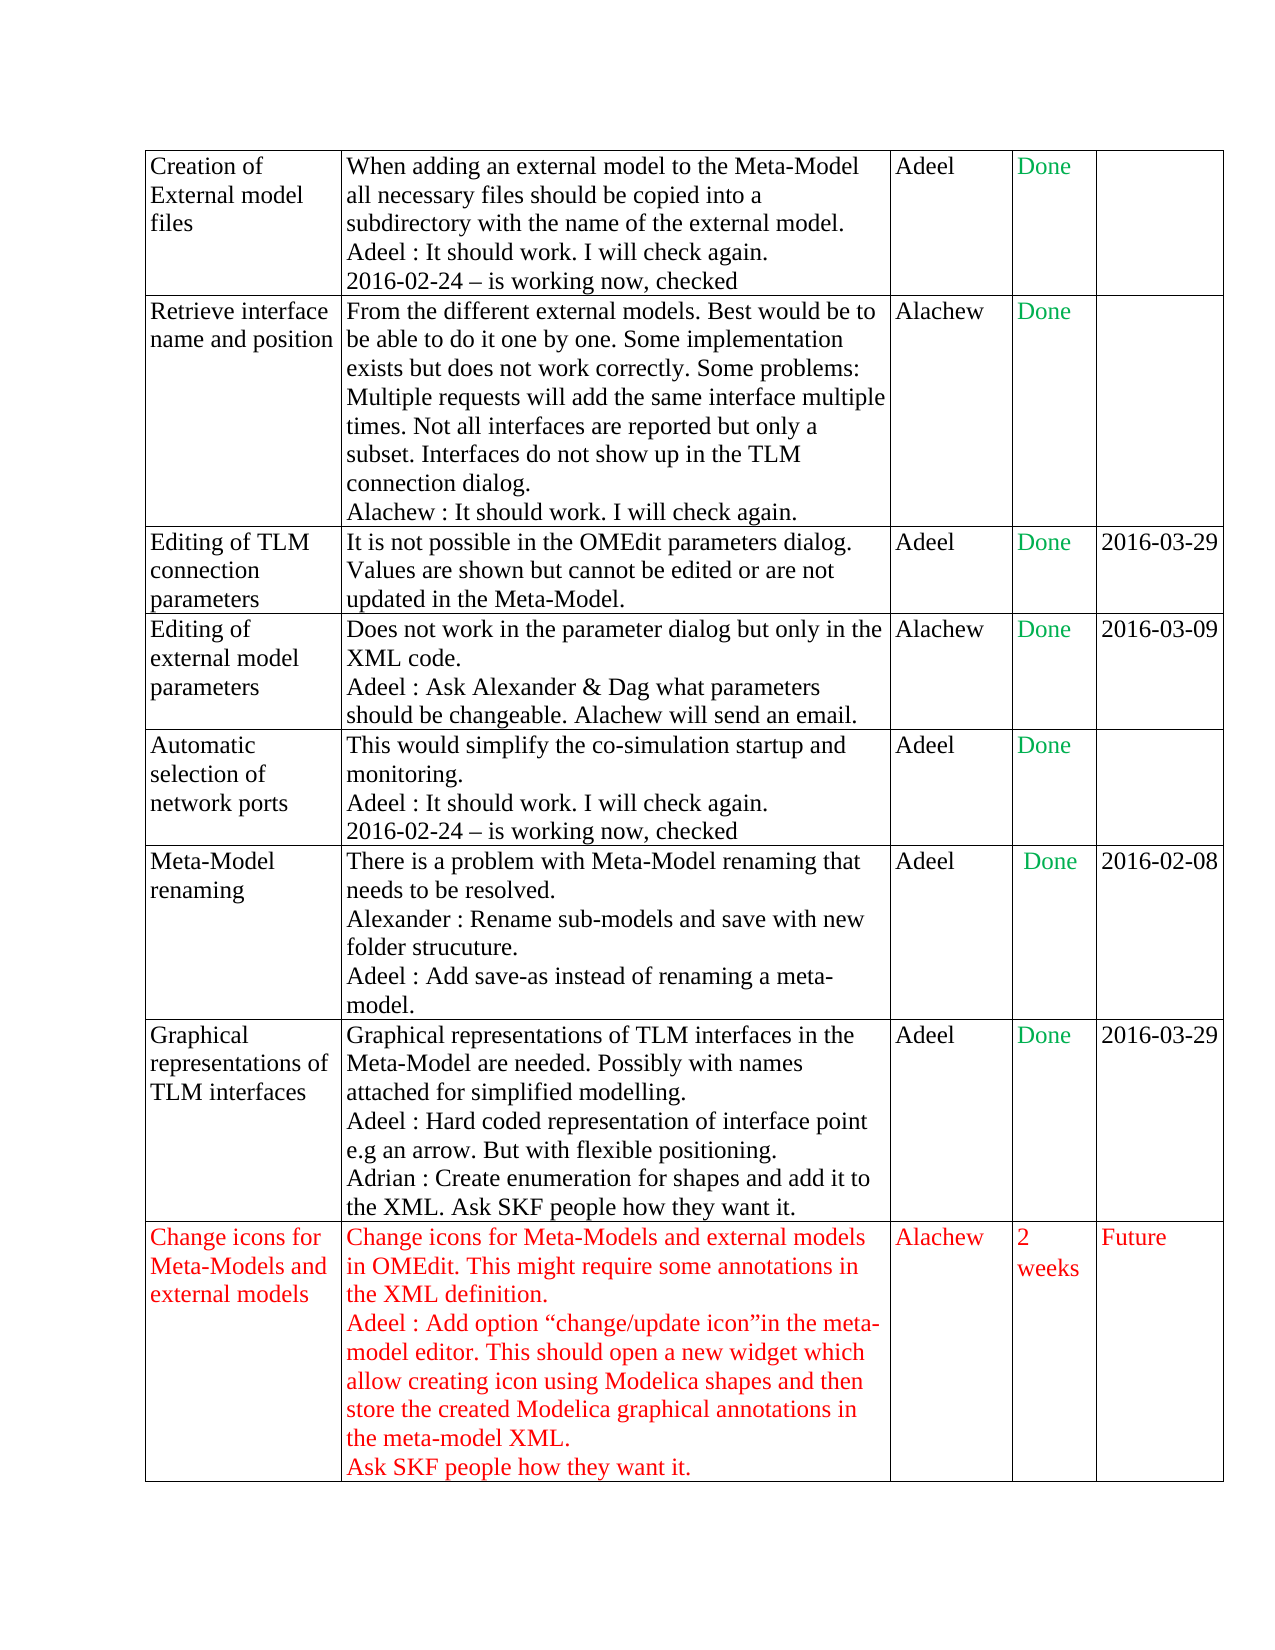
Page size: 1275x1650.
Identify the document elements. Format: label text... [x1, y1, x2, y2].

table_cell [1097, 151, 1223, 295]
table_cell Alachew [891, 1222, 1012, 1481]
table_cell Editing of TLM connection parameters [146, 527, 341, 613]
table_cell Adeel [891, 730, 1012, 845]
table_cell [1097, 730, 1223, 845]
table_cell Adeel [891, 846, 1012, 1019]
table_cell Adeel [891, 1020, 1012, 1221]
table_cell Alachew [891, 614, 1012, 729]
table_cell Done [1013, 730, 1096, 845]
table_cell Done [1013, 527, 1096, 613]
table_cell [342, 1222, 890, 1481]
table_cell Retrieve interface name and position [146, 296, 341, 526]
table_cell 2 weeks [1013, 1222, 1096, 1481]
table_cell There is a problem with Meta-Model renaming that needs to be resolved. Alexander : Rename sub-models and save with new folder strucuture. Adeel : Add save-as instead of renaming a meta-model. [342, 846, 890, 1019]
table_cell Graphical representations of TLM interfaces [146, 1020, 341, 1221]
table_cell Done [1013, 151, 1096, 295]
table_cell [146, 1222, 341, 1481]
table_cell Meta-Model renaming [146, 846, 341, 1019]
table_cell Creation of External model files [146, 151, 341, 295]
table_cell Automatic selection of network ports [146, 730, 341, 845]
table_cell Future [1097, 1222, 1223, 1481]
table_cell Done [1013, 296, 1096, 526]
table_cell This would simplify the co-simulation startup and monitoring. Adeel : It should work. I will check again. 2016-02-24 – is working now, checked [342, 730, 890, 845]
table_cell Adeel [891, 527, 1012, 613]
table_cell Adeel [891, 151, 1012, 295]
table_cell Done [1013, 1020, 1096, 1221]
table_cell [1097, 296, 1223, 526]
table_cell 2016-03-29 [1097, 527, 1223, 613]
table_cell Editing of external model parameters [146, 614, 341, 729]
table_cell It is not possible in the OMEdit parameters dialog. Values are shown but cannot be edited or are not updated in the Meta-Model. [342, 527, 890, 613]
table_cell Does not work in the parameter dialog but only in the XML code. Adeel : Ask Alexander & Dag what parameters should be changeable. Alachew will send an email. [342, 614, 890, 729]
table_cell 2016-03-29 [1097, 1020, 1223, 1221]
table_cell From the different external models. Best would be to be able to do it one by one. Some implementation exists but does not work correctly. Some problems: Multiple requests will add the same interface multiple times. Not all interfaces are reported but only a subset. Interfaces do not show up in the TLM connection dialog. Alachew : It should work. I will check again. [342, 296, 890, 526]
table_cell 2016-02-08 [1097, 846, 1223, 1019]
table_cell 2016-03-09 [1097, 614, 1223, 729]
table_cell Alachew [891, 296, 1012, 526]
table_cell When adding an external model to the Meta-Model all necessary files should be copied into a subdirectory with the name of the external model. Adeel : It should work. I will check again. 2016-02-24 – is working now, checked [342, 151, 890, 295]
table_cell Done [1013, 846, 1096, 1019]
table_cell Graphical representations of TLM interfaces in the Meta-Model are needed. Possibly with names attached for simplified modelling. Adeel : Hard coded representation of interface point e.g an arrow. But with flexible positioning. Adrian : Create enumeration for shapes and add it to the XML. Ask SKF people how they want it. [342, 1020, 890, 1221]
table_cell Done [1013, 614, 1096, 729]
